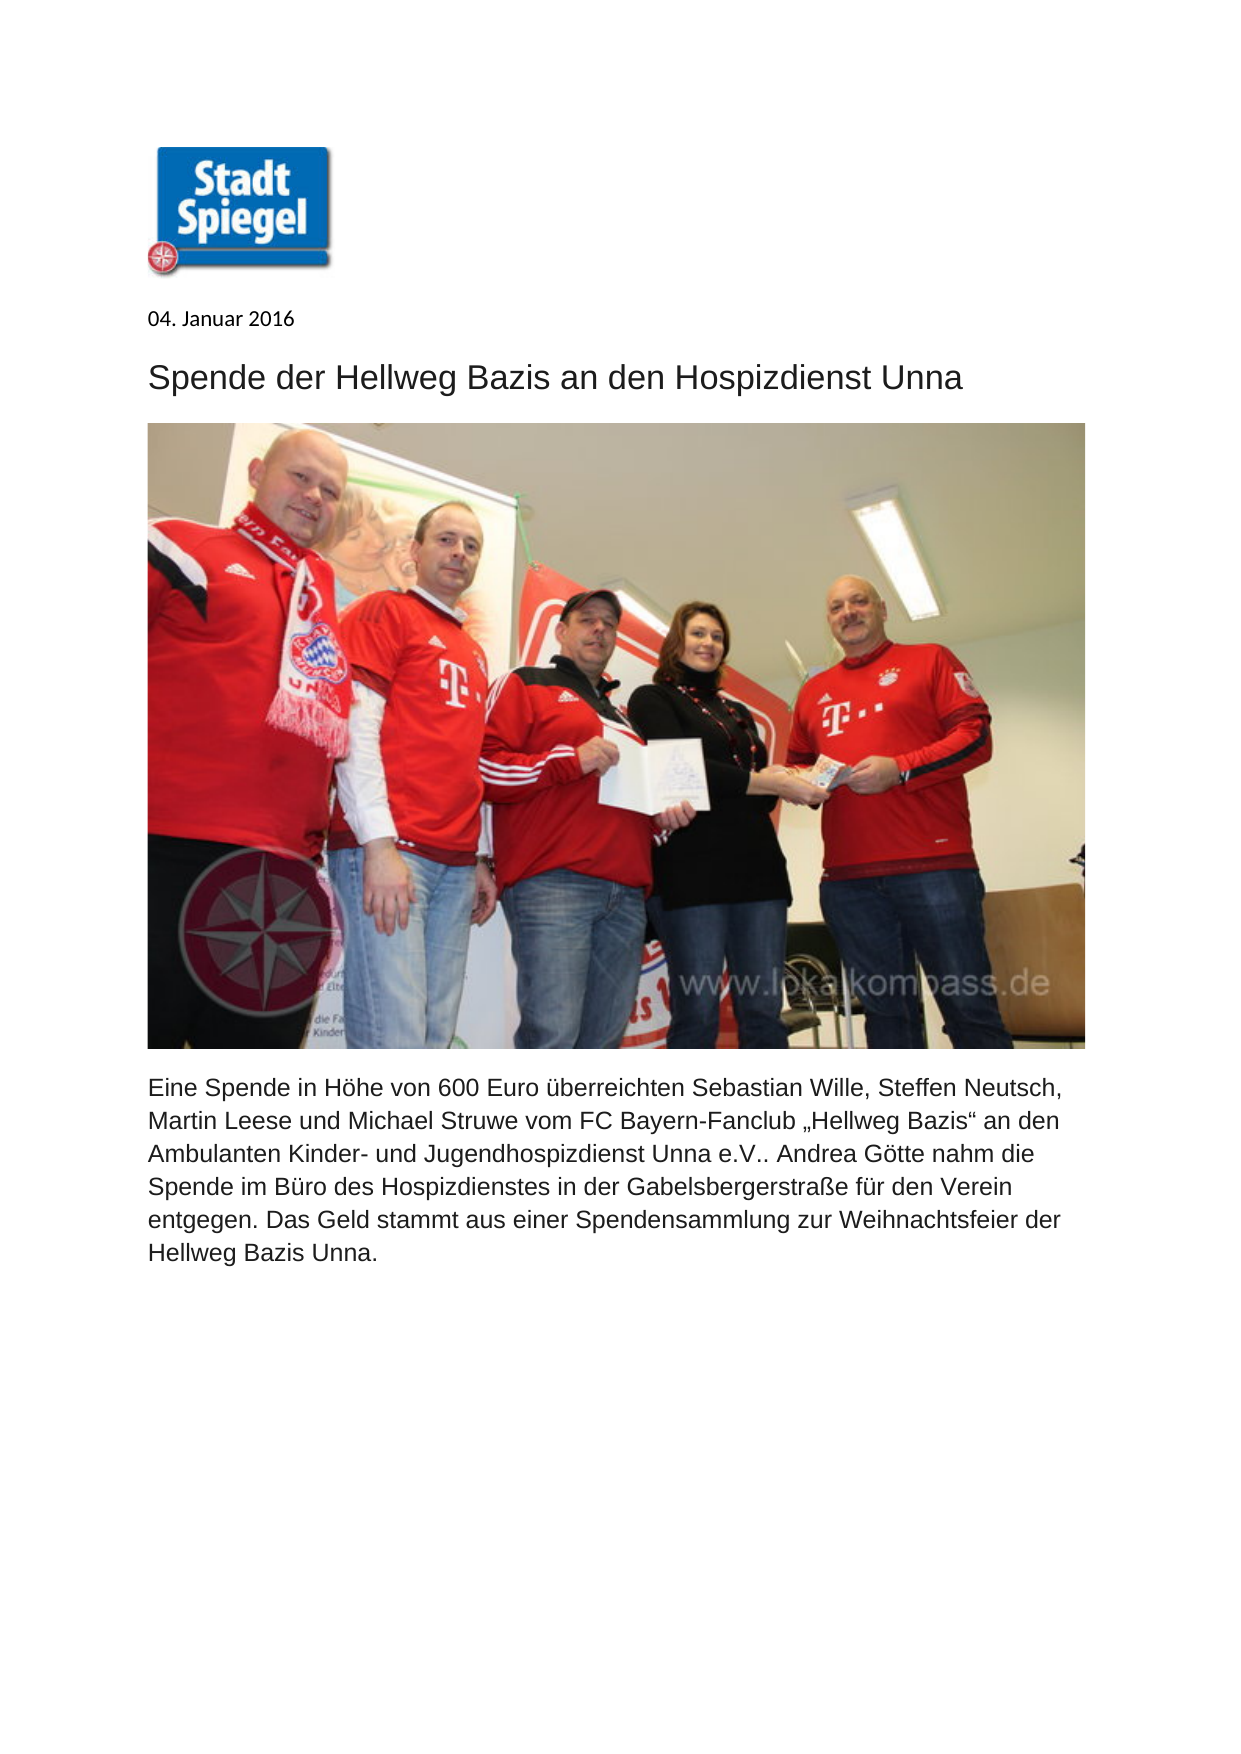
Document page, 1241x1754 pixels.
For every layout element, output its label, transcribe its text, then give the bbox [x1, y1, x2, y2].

text Spende der Hellweg Bazis an den Hospizdienst Unna [148, 357, 1093, 396]
picture [147, 147, 336, 279]
picture [147, 423, 1085, 1049]
text Eine Spende in Höhe von 600 Euro überreichten Sebastian Wille, Steffen Neutsch, Martin Leese und Michael Struwe vom FC Bayern-Fanclub „Hellweg Bazis“ an den Ambulanten Kinder- und Jugendhospizdienst Unna e.V.. Andrea Götte nahm die Spende im Büro des Hospizdienstes in der Gabelsbergerstraße für den Verein entgegen. Das Geld stammt aus einer Spendensammlung zur Weihnachtsfeier der Hellweg Bazis Unna. [148, 1073, 1093, 1267]
text 04. Januar 2016 [148, 304, 1093, 332]
